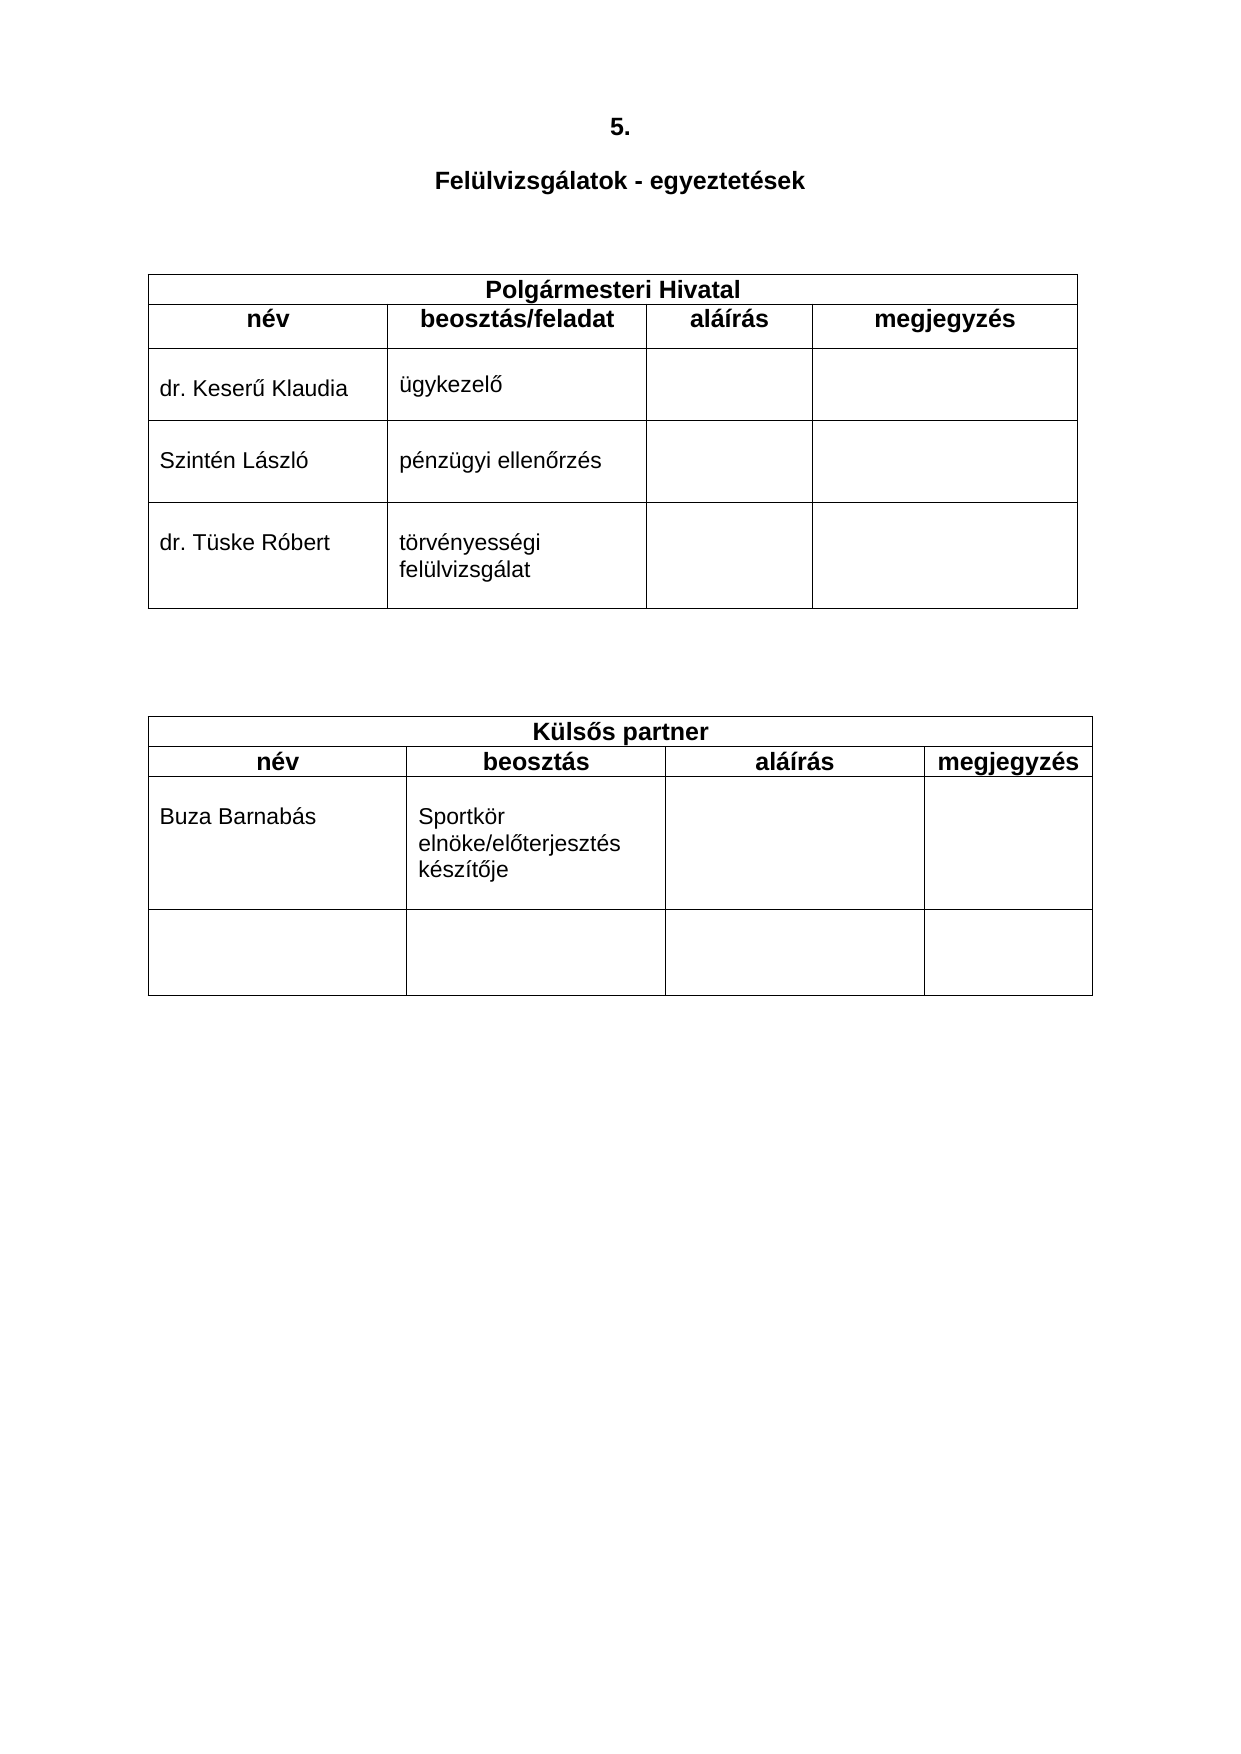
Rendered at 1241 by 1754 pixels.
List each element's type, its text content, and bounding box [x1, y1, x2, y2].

table_cell törvényességi felülvizsgálat [388, 503, 646, 608]
table_cell [813, 503, 1077, 608]
table_cell [666, 777, 924, 908]
table_cell megjegyzés [813, 305, 1077, 347]
table_header Külsős partner [149, 717, 1092, 746]
table_cell [925, 910, 1092, 995]
table_cell [647, 421, 812, 502]
table_cell dr. Tüske Róbert [149, 503, 387, 608]
table_cell [407, 910, 665, 995]
table_cell [647, 503, 812, 608]
table_cell dr. Keserű Klaudia [149, 349, 387, 420]
table_header Polgármesteri Hivatal [149, 275, 1077, 303]
table_cell név [149, 305, 387, 347]
table_cell [813, 421, 1077, 502]
table_cell ügykezelő [388, 349, 646, 420]
table_cell aláírás [666, 747, 924, 776]
table_cell [149, 910, 406, 995]
table_cell beosztás [407, 747, 665, 776]
table_cell Sportkör elnöke/előterjesztés készítője [407, 777, 665, 908]
text 5. [148, 112, 1093, 141]
table_cell Szintén László [149, 421, 387, 502]
table_cell beosztás/feladat [388, 305, 646, 347]
table_cell megjegyzés [925, 747, 1092, 776]
text Felülvizsgálatok - egyeztetések [148, 166, 1093, 195]
table_cell [647, 349, 812, 420]
table_cell [925, 777, 1092, 908]
table_cell [813, 349, 1077, 420]
table_cell [666, 910, 924, 995]
table_cell pénzügyi ellenőrzés [388, 421, 646, 502]
table_cell aláírás [647, 305, 812, 347]
table_cell név [149, 747, 406, 776]
table_cell Buza Barnabás [149, 777, 406, 908]
